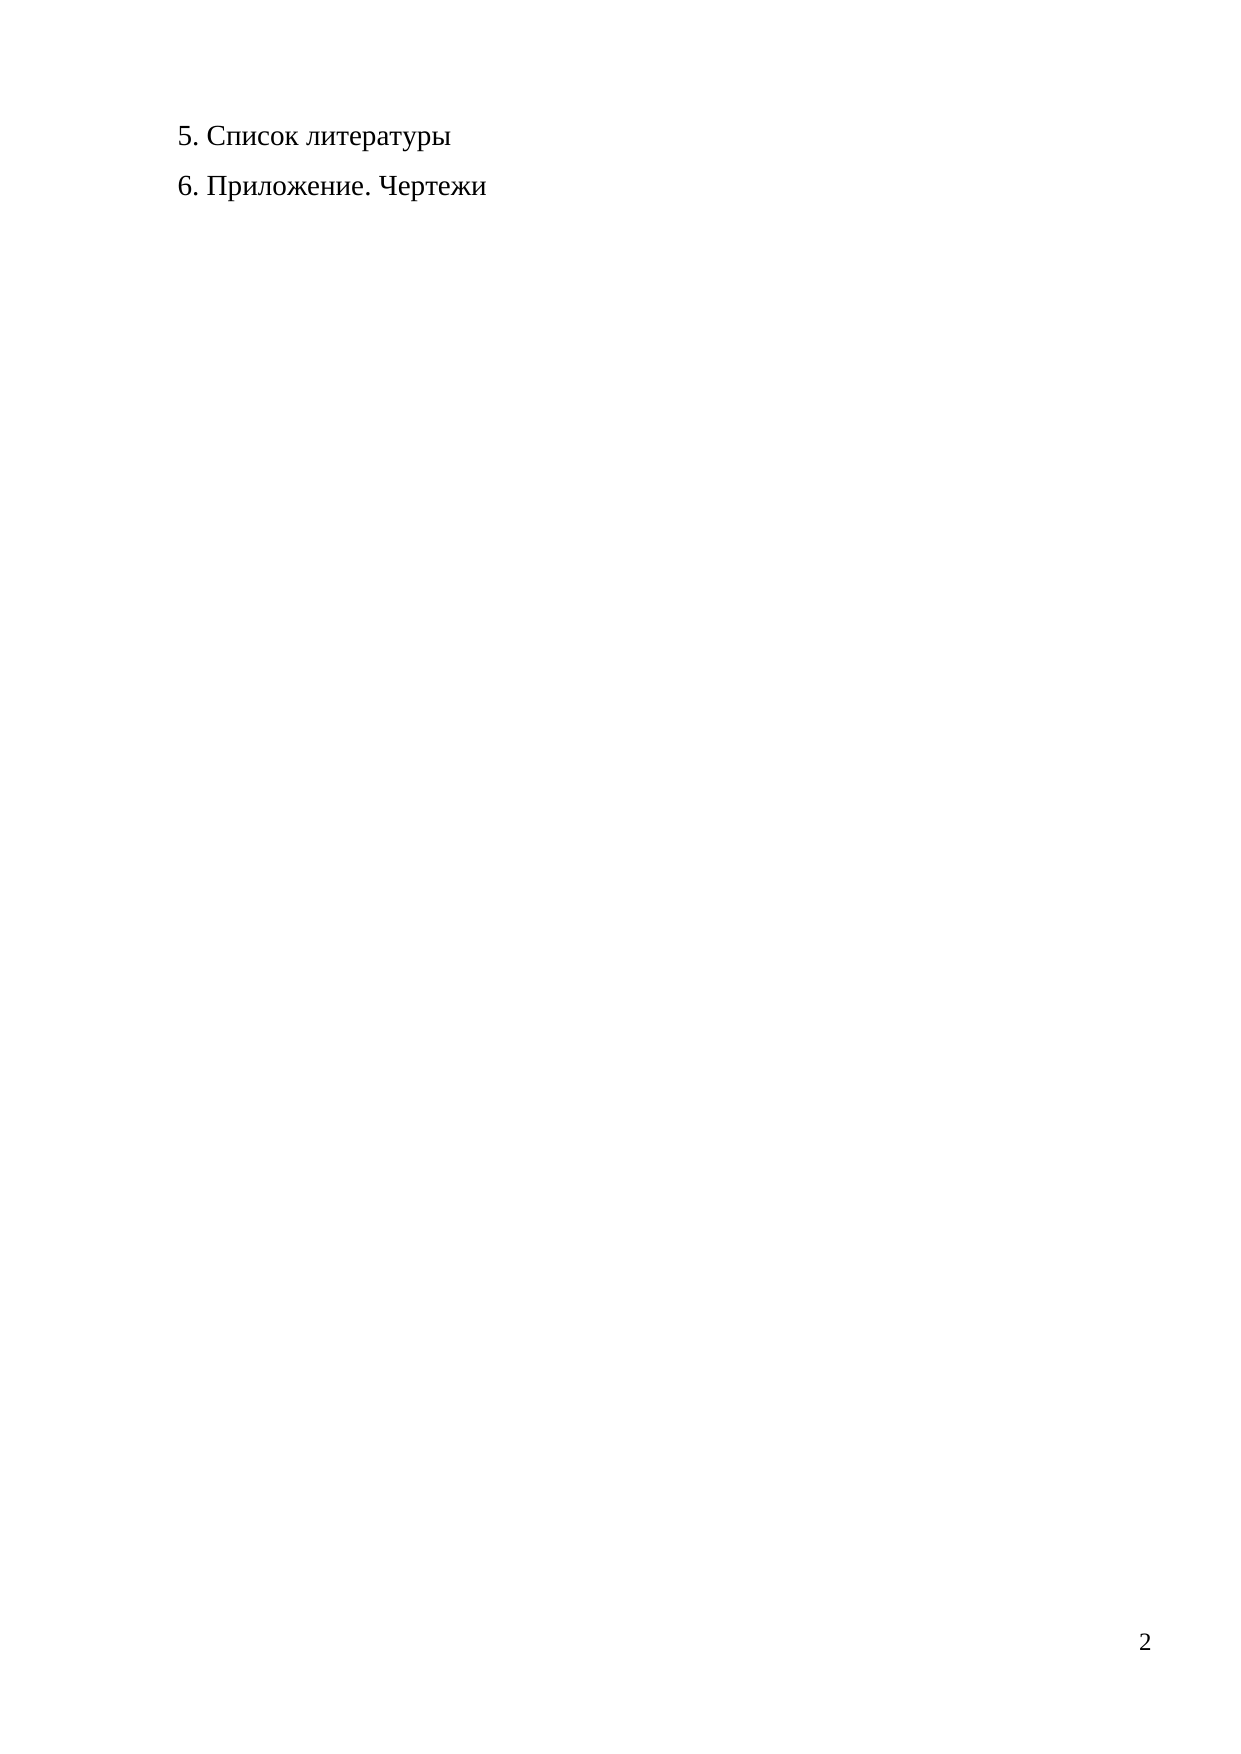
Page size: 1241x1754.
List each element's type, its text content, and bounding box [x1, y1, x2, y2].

text 6. Приложение. Чертежи [177, 168, 1152, 202]
text 5. Список литературы [177, 118, 1152, 152]
